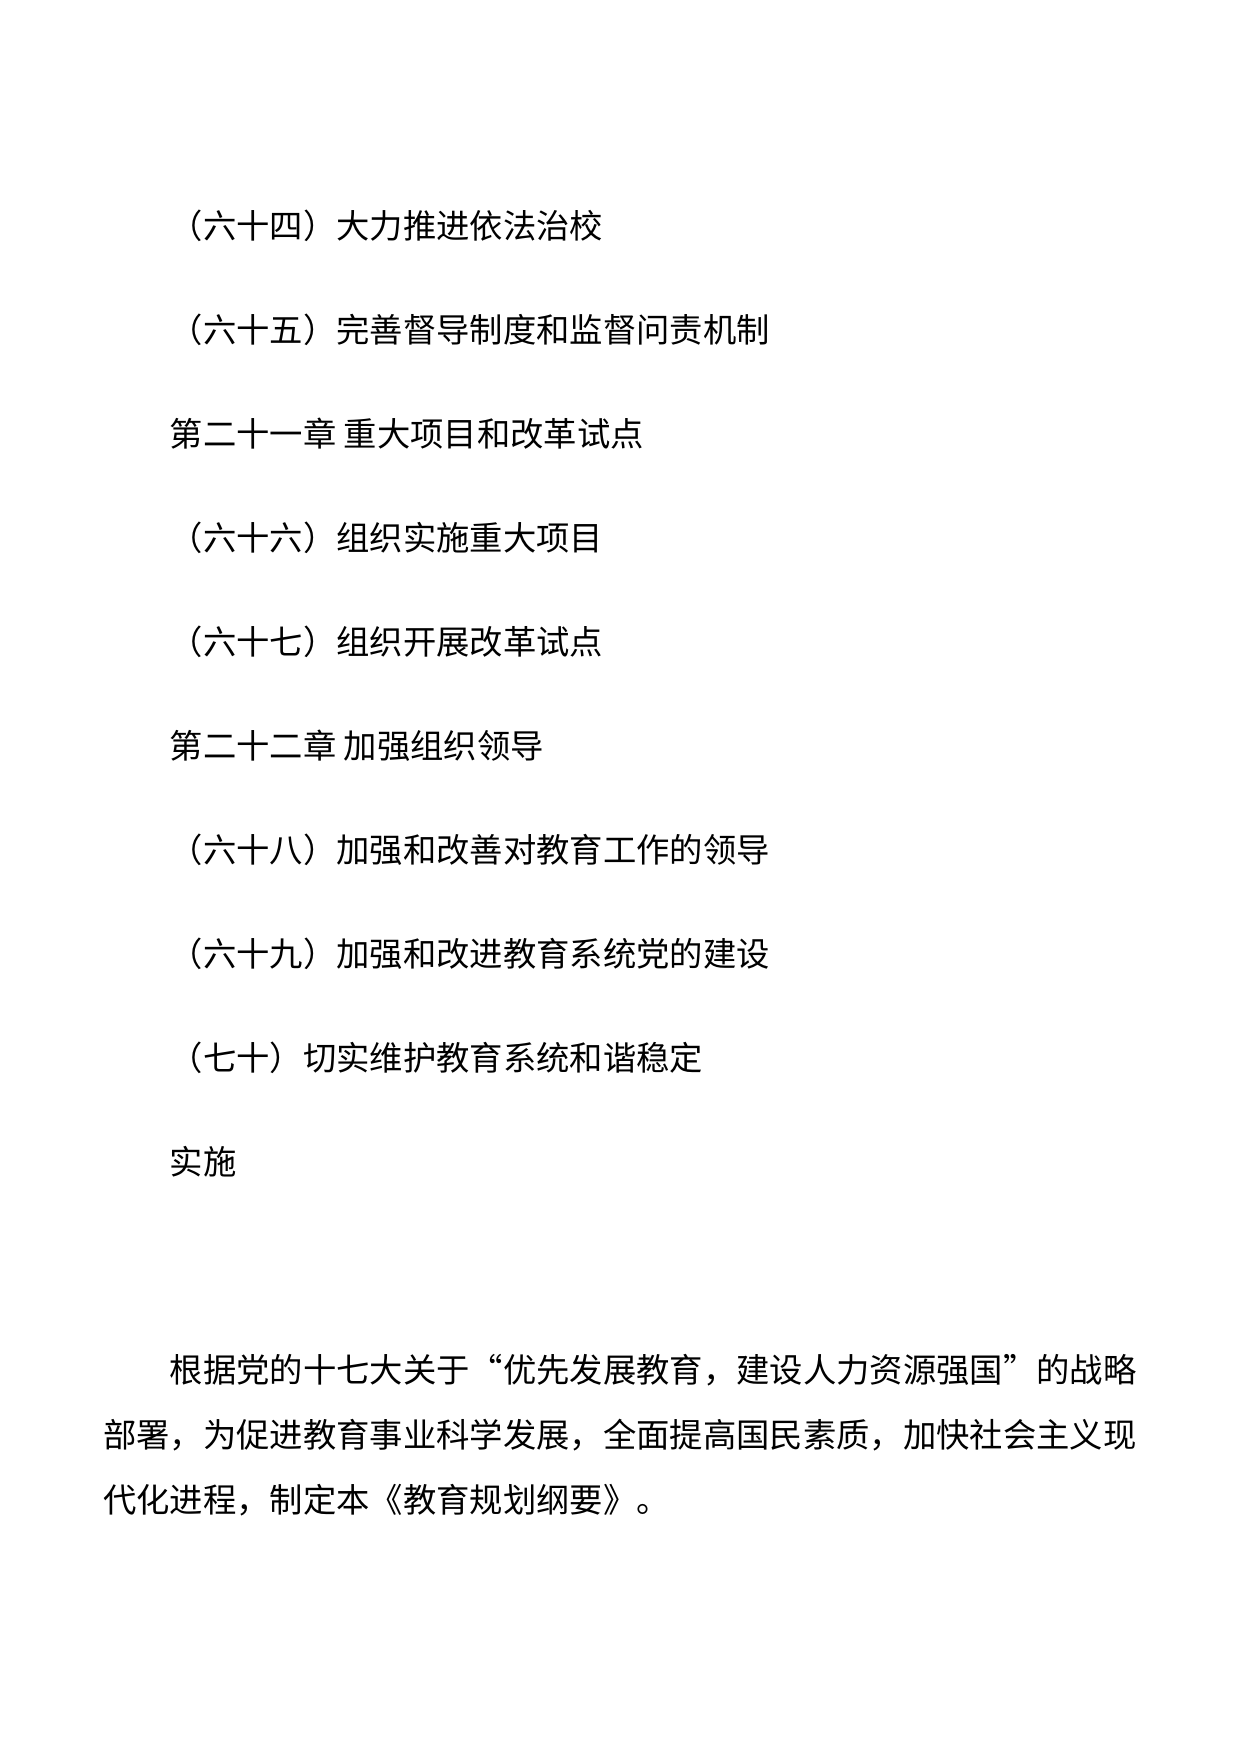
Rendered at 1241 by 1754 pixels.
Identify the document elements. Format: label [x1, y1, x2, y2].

table_header [103, 162, 1137, 1592]
